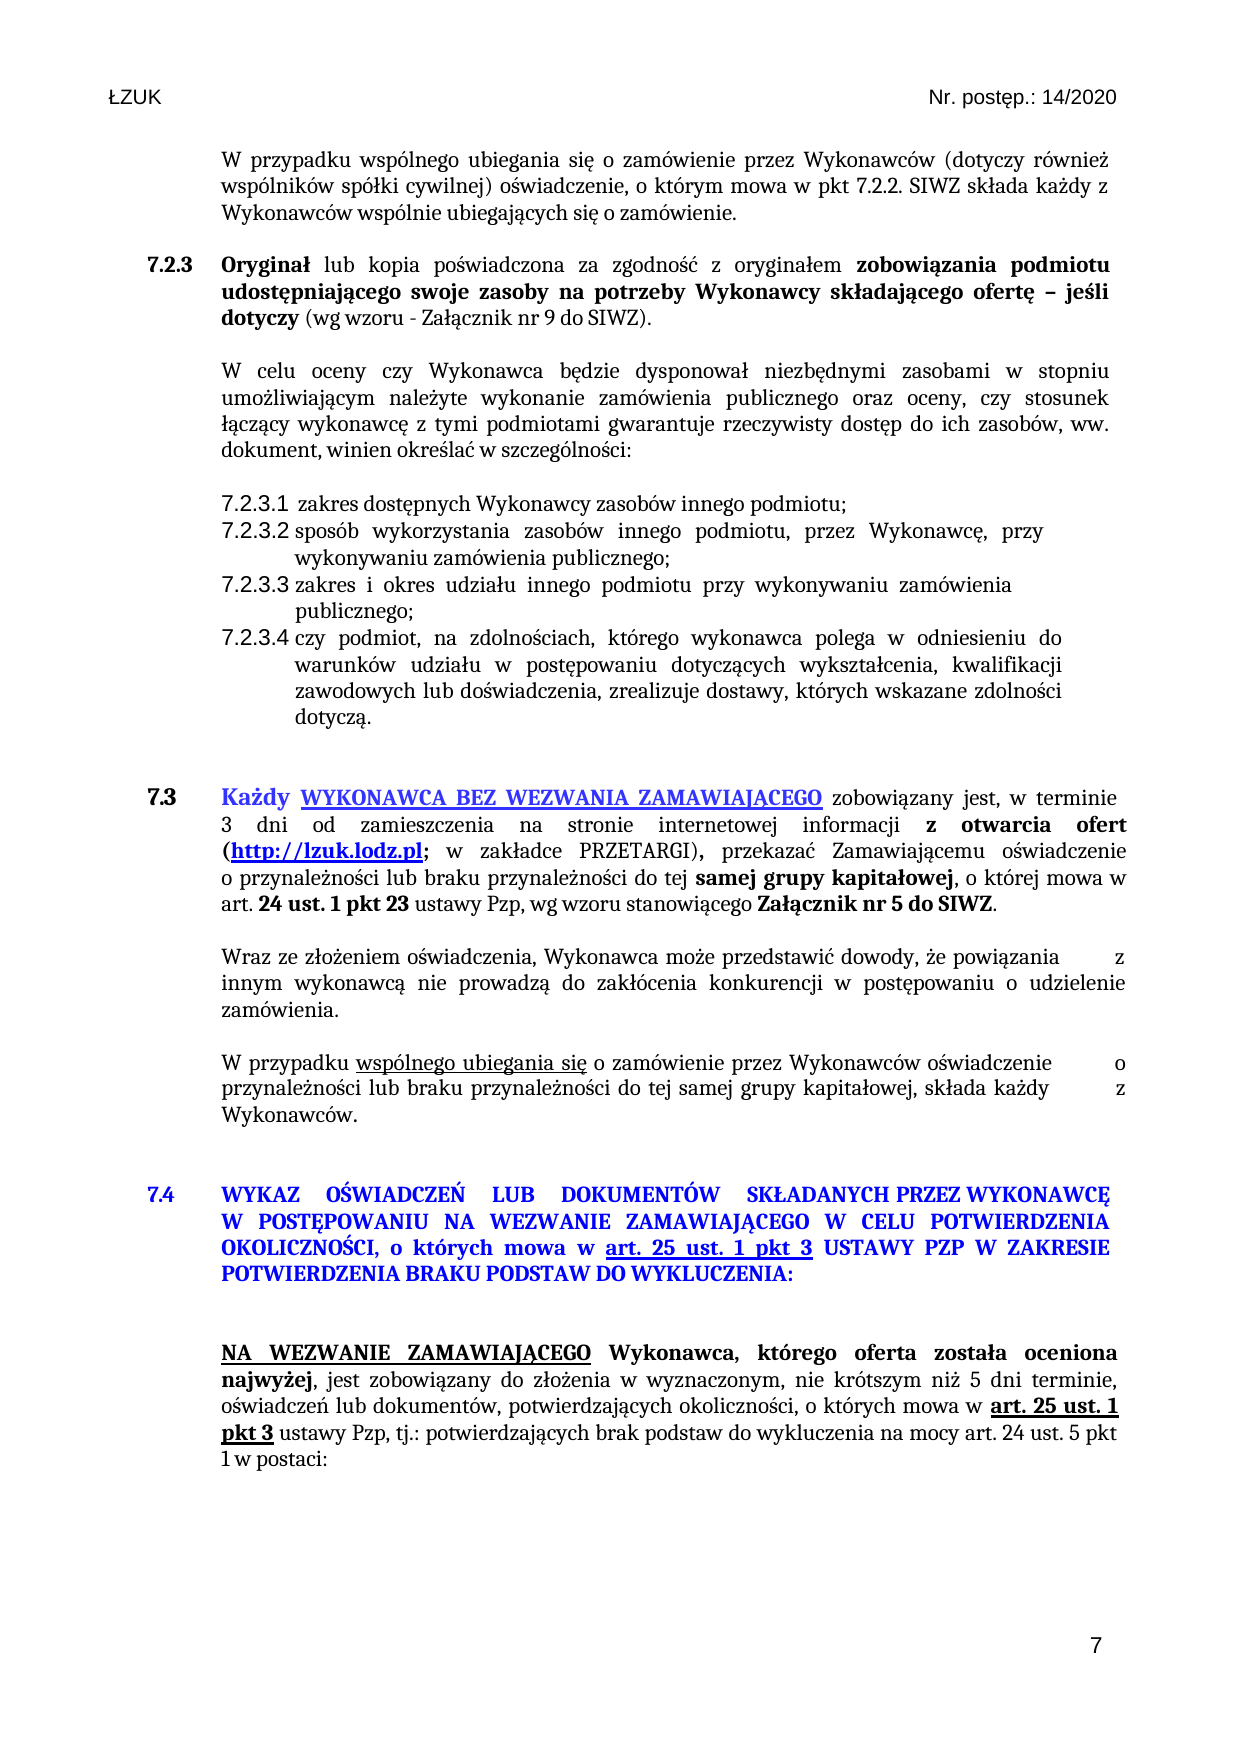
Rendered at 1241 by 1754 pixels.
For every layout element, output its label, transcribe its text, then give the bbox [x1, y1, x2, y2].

list Oryginał lub kopia poświadczona za zgodność z oryginałem zobowiązania podmiotu udostępniającego swoje zasoby na potrzeby Wykonawcy składającego ofertę – jeśli dotyczy (wg wzoru - Załącznik nr 9 do SIWZ). [147, 252, 1111, 331]
text W przypadku wspólnego ubiegania się o zamówienie przez Wykonawców (dotyczy również wspólników spółki cywilnej) oświadczenie, o którym mowa w pkt 7.2.2. SIWZ składa każdy z Wykonawców wspólnie ubiegających się o zamówienie. [221, 147, 1110, 226]
text W przypadku wspólnego ubiegania się o zamówienie przez Wykonawców oświadczenie o przynależności lub braku przynależności do tej samej grupy kapitałowej, składa każdy z Wykonawców. [221, 1049, 1127, 1129]
subtitle WYKAZ OŚWIADCZEŃ LUB DOKUMENTÓW SKŁADANYCH PRZEZ WYKONAWCĘ W POSTĘPOWANIU NA WEZWANIE ZAMAWIAJĄCEGO W CELU POTWIERDZENIA OKOLICZNOŚCI, o których mowa w art. 25 ust. 1 pkt 3 USTAWY PZP W ZAKRESIE POTWIERDZENIA BRAKU PODSTAW DO WYKLUCZENIA: [147, 1182, 1111, 1287]
text W celu oceny czy Wykonawca będzie dysponował niezbędnymi zasobami w stopniu umożliwiającym należyte wykonanie zamówienia publicznego oraz oceny, czy stosunek łączący wykonawcę z tymi podmiotami gwarantuje rzeczywisty dostęp do ich zasobów, ww. dokument, winien określać w szczególności: [221, 358, 1110, 463]
text Wraz ze złożeniem oświadczenia, Wykonawca może przedstawić dowody, że powiązania z innym wykonawcą nie prowadzą do zakłócenia konkurencji w postępowaniu o udzielenie zamówienia. [221, 944, 1127, 1023]
list zakres dostępnych Wykonawcy zasobów innego podmiotu; [221, 490, 1123, 517]
text NA WEZWANIE ZAMAWIAJĄCEGO Wykonawca, którego oferta została oceniona najwyżej, jest zobowiązany do złożenia w wyznaczonym, nie krótszym niż 5 dni terminie, oświadczeń lub dokumentów, potwierdzających okoliczności, o których mowa w art. 25 ust. 1 pkt 3 ustawy Pzp, tj.: potwierdzających brak podstaw do wykluczenia na mocy art. 24 ust. 5 pkt 1 w postaci: [221, 1340, 1118, 1472]
list sposób wykorzystania zasobów innego podmiotu, przez Wykonawcę, przy wykonywaniu zamówienia publicznego; [221, 517, 1044, 571]
list zakres i okres udziału innego podmiotu przy wykonywaniu zamówienia publicznego; [221, 571, 1013, 624]
list Każdy WYKONAWCA BEZ WEZWANIA ZAMAWIAJĄCEGO zobowiązany jest, w terminie 3 dni od zamieszczenia na stronie internetowej informacji z otwarcia ofert (http://lzuk.lodz.pl; w zakładce PRZETARGI), przekazać Zamawiającemu oświadczenie o przynależności lub braku przynależności do tej samej grupy kapitałowej, o której mowa w art. 24 ust. 1 pkt 23 ustawy Pzp, wg wzoru stanowiącego Załącznik nr 5 do SIWZ. [147, 783, 1127, 917]
list czy podmiot, na zdolnościach, którego wykonawca polega w odniesieniu do warunków udziału w postępowaniu dotyczących wykształcenia, kwalifikacji zawodowych lub doświadczenia, zrealizuje dostawy, których wskazane zdolności dotyczą. [221, 624, 1063, 730]
